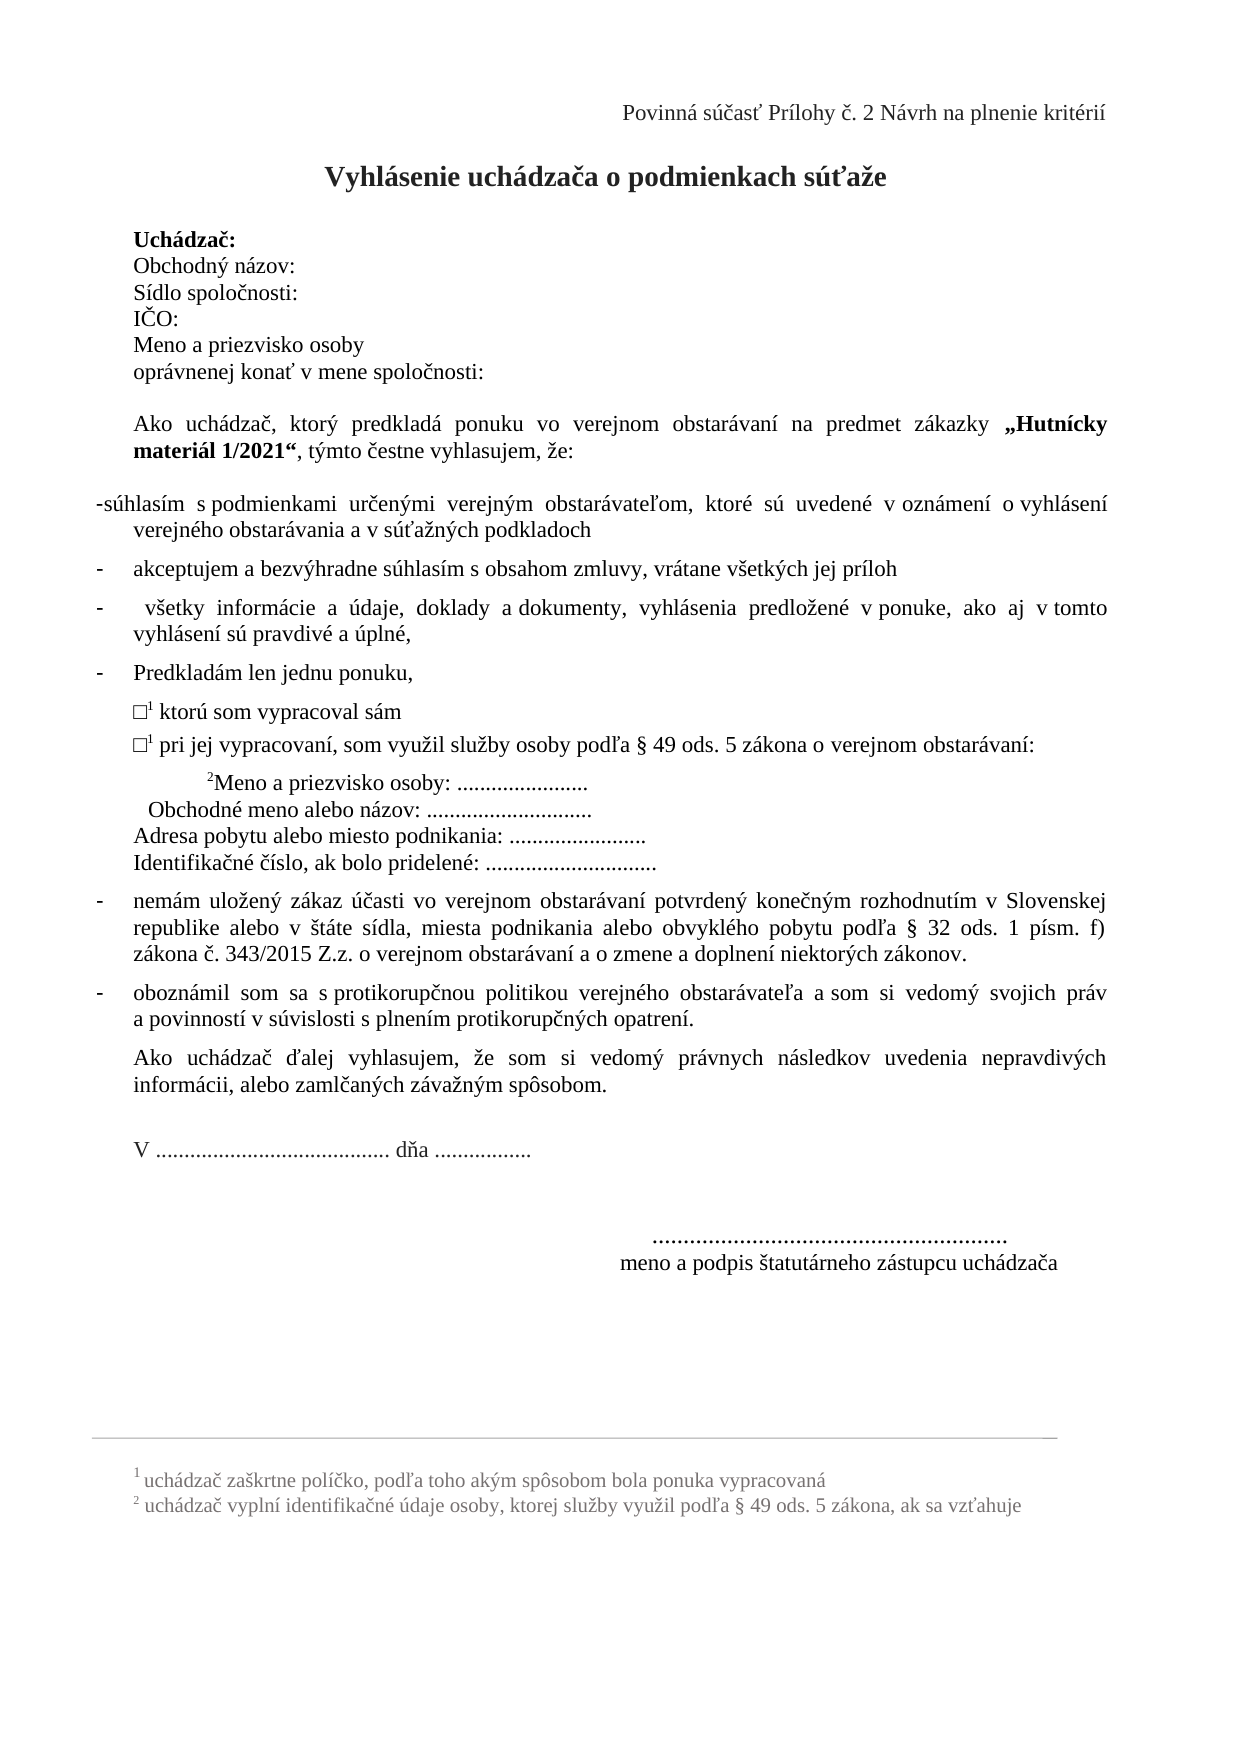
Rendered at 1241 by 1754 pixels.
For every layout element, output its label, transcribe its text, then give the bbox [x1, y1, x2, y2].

text Ako uchádzač ďalej vyhlasujem, že som si vedomý právnych následkov uvedenia nepravdivých informácii, alebo zamlčaných závažným spôsobom. [133, 1044, 1107, 1097]
list všetky informácie a údaje, doklady a dokumenty, vyhlásenia predložené v ponuke, ako aj v tomto vyhlásení sú pravdivé a úplné, [96, 594, 1107, 647]
text meno a podpis štatutárneho zástupcu uchádzača [133, 1248, 1107, 1275]
text Meno a priezvisko osoby [133, 331, 1107, 358]
text oprávnenej konať v mene spoločnosti: [133, 358, 1107, 384]
text 1 uchádzač zaškrtne políčko, podľa toho akým spôsobom bola ponuka vypracovaná [133, 1464, 1107, 1493]
list nemám uložený zákaz účasti vo verejnom obstarávaní potvrdený konečným rozhodnutím v Slovenskej republike alebo v štáte sídla, miesta podnikania alebo obvyklého pobytu podľa § 32 ods. 1 písm. f) zákona č. 343/2015 Z.z. o verejnom obstarávaní a o zmene a doplnení niektorých zákonov. [96, 887, 1107, 967]
text Vyhlásenie uchádzača o podmienkach súťaže [103, 159, 1107, 192]
text Identifikačné číslo, ak bolo pridelené: .............................. [133, 848, 1107, 875]
text Uchádzač: [133, 226, 1107, 252]
list Predkladám len jednu ponuku, [96, 659, 1107, 686]
text Obchodné meno alebo názov: ............................. [133, 796, 1107, 822]
text 2 uchádzač vyplní identifikačné údaje osoby, ktorej služby využil podľa § 49 ods. 5 zákona, ak sa vzťahuje [133, 1493, 1107, 1517]
text ......................................................... [547, 1220, 1107, 1248]
text Adresa pobytu alebo miesto podnikania: ........................ [133, 822, 1107, 848]
text V ......................................... dňa ................. [133, 1136, 1107, 1162]
list akceptujem a bezvýhradne súhlasím s obsahom zmluvy, vrátane všetkých jej príloh [96, 555, 1107, 581]
text Obchodný názov: [133, 252, 1107, 279]
text □1 pri jej vypracovaní, som využil služby osoby podľa § 49 ods. 5 zákona o verejnom obstarávaní: [133, 731, 1107, 757]
text □1 ktorú som vypracoval sám [133, 698, 1107, 724]
text 2Meno a priezvisko osoby: ....................... [133, 769, 1107, 796]
text Ako uchádzač, ktorý predkladá ponuku vo verejnom obstarávaní na predmet zákazky „Hutnícky materiál 1/2021“, týmto čestne vyhlasujem, že: [133, 410, 1107, 463]
text IČO: [133, 305, 1107, 331]
text Sídlo spoločnosti: [133, 279, 1107, 305]
text Povinná súčasť Prílohy č. 2 Návrh na plnenie kritérií [547, 99, 1107, 125]
list súhlasím s podmienkami určenými verejným obstarávateľom, ktoré sú uvedené v oznámení o vyhlásení verejného obstarávania a v súťažných podkladoch [96, 489, 1107, 542]
list oboznámil som sa s protikorupčnou politikou verejného obstarávateľa a som si vedomý svojich práv a povinností v súvislosti s plnením protikorupčných opatrení. [96, 979, 1107, 1032]
